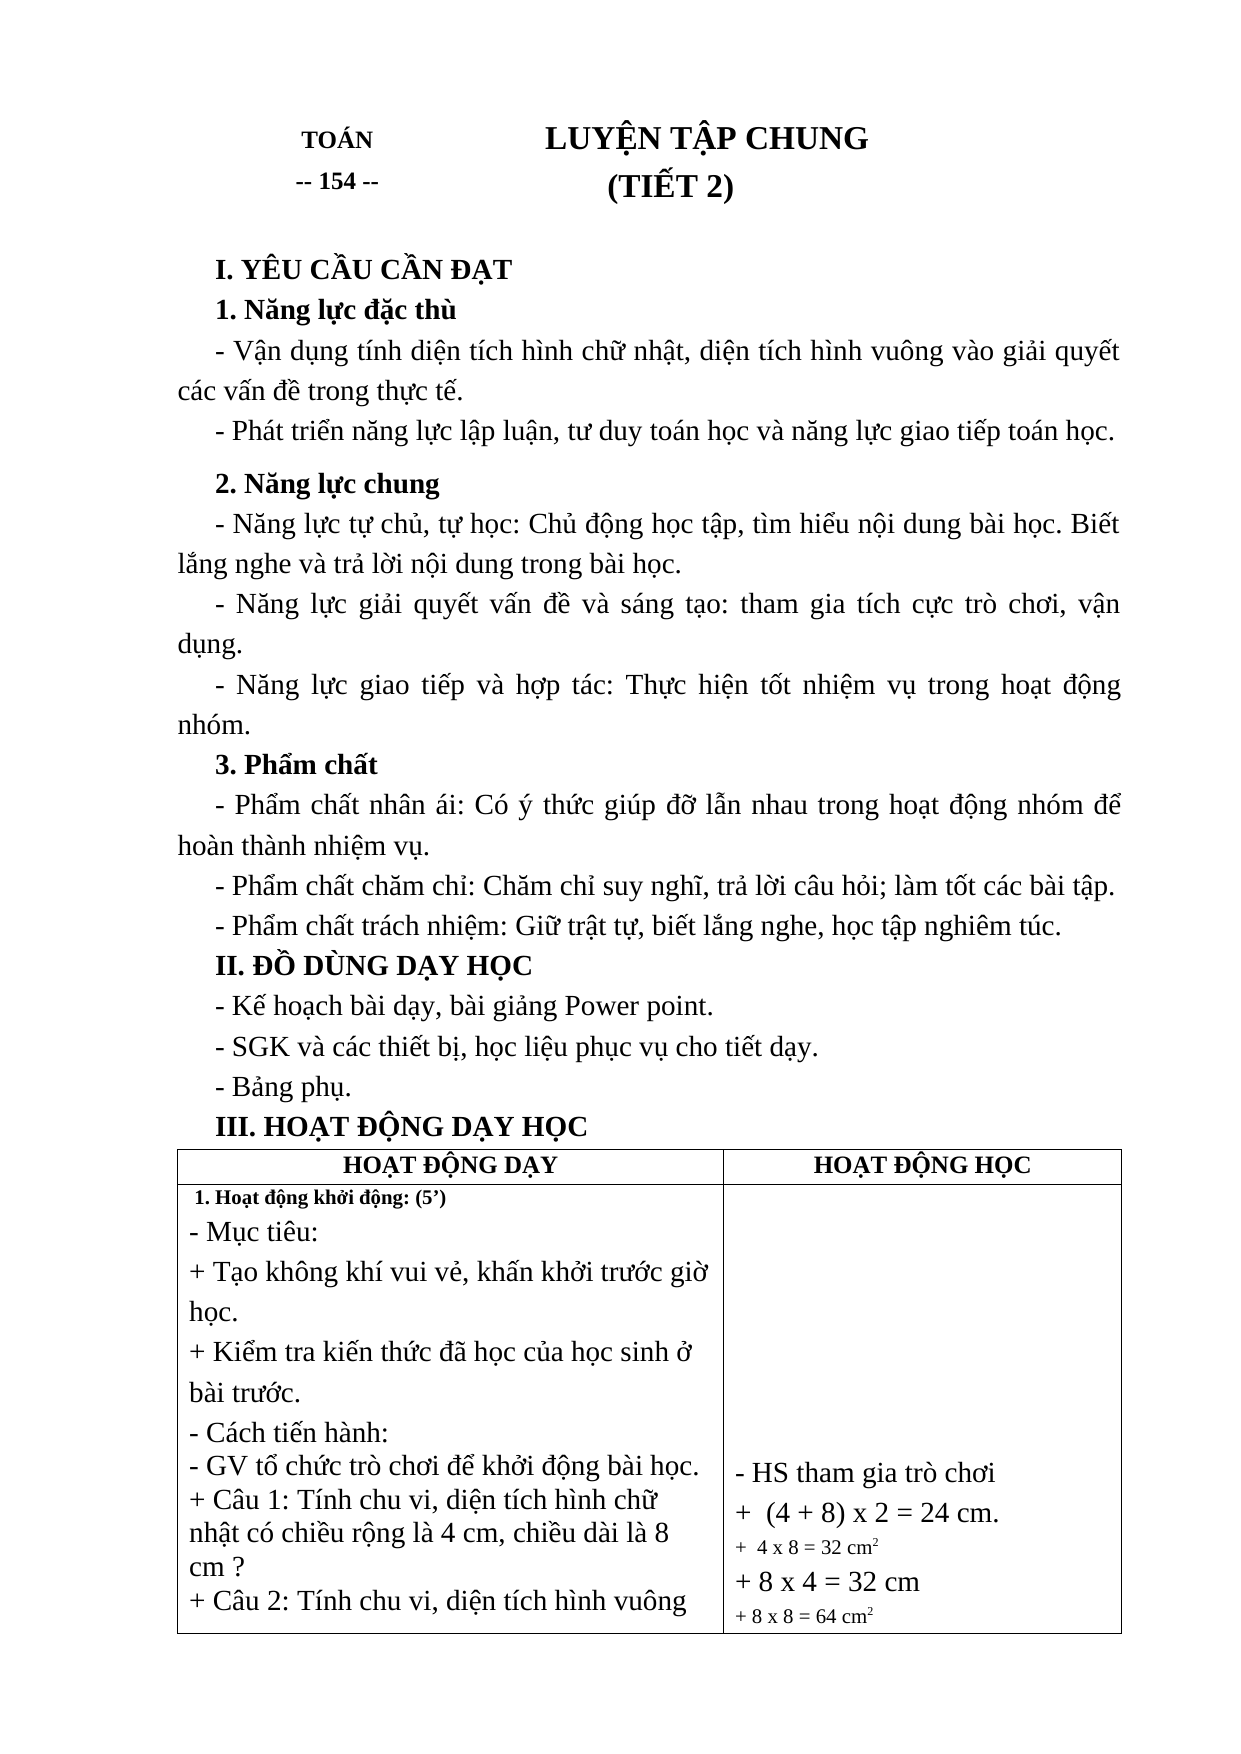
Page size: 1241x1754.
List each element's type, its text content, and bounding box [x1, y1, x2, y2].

text 2. Năng lực chung [177, 466, 1122, 499]
text - Phẩm chất chăm chỉ: Chăm chỉ suy nghĩ, trả lời câu hỏi; làm tốt các bài tập. [177, 868, 1122, 901]
text - Phát triển năng lực lập luận, tư duy toán học và năng lực giao tiếp toán học. [177, 413, 1122, 447]
text - SGK và các thiết bị, học liệu phục vụ cho tiết dạy. [177, 1029, 1122, 1062]
text LUYỆN TẬP CHUNG [177, 118, 1122, 156]
text - Năng lực giao tiếp và hợp tác: Thực hiện tốt nhiệm vụ trong hoạt động nhóm. [177, 667, 1122, 741]
text I. YÊU CẦU CẦN ĐẠT [177, 252, 1122, 286]
text - Năng lực tự chủ, tự học: Chủ động học tập, tìm hiểu nội dung bài học. Biết lắng nghe và trả lời nội dung trong bài học. [177, 506, 1122, 580]
table_header HOẠT ĐỘNG DẠY [178, 1150, 723, 1184]
text 3. Phẩm chất [177, 747, 1122, 781]
table_header HOẠT ĐỘNG HỌC [724, 1150, 1121, 1184]
text - Năng lực giải quyết vấn đề và sáng tạo: tham gia tích cực trò chơi, vận dụng. [177, 586, 1122, 660]
text - Vận dụng tính diện tích hình chữ nhật, diện tích hình vuông vào giải quyết các vấn đề trong thực tế. [177, 333, 1122, 406]
text - Bảng phụ. [177, 1069, 1122, 1102]
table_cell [724, 1185, 1121, 1633]
text - Phẩm chất nhân ái: Có ý thức giúp đỡ lẫn nhau trong hoạt động nhóm để hoàn thành nhiệm vụ. [177, 787, 1122, 861]
text - Phẩm chất trách nhiệm: Giữ trật tự, biết lắng nghe, học tập nghiêm túc. [177, 908, 1122, 942]
text III. HOẠT ĐỘNG DẠY HỌC [177, 1109, 1122, 1143]
text 1. Năng lực đặc thù [177, 292, 1122, 326]
text II. ĐỒ DÙNG DẠY HỌC [177, 948, 1122, 982]
text - Kế hoạch bài dạy, bài giảng Power point. [177, 988, 1122, 1022]
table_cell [178, 1185, 723, 1633]
text (TIẾT 2) [177, 166, 1122, 204]
